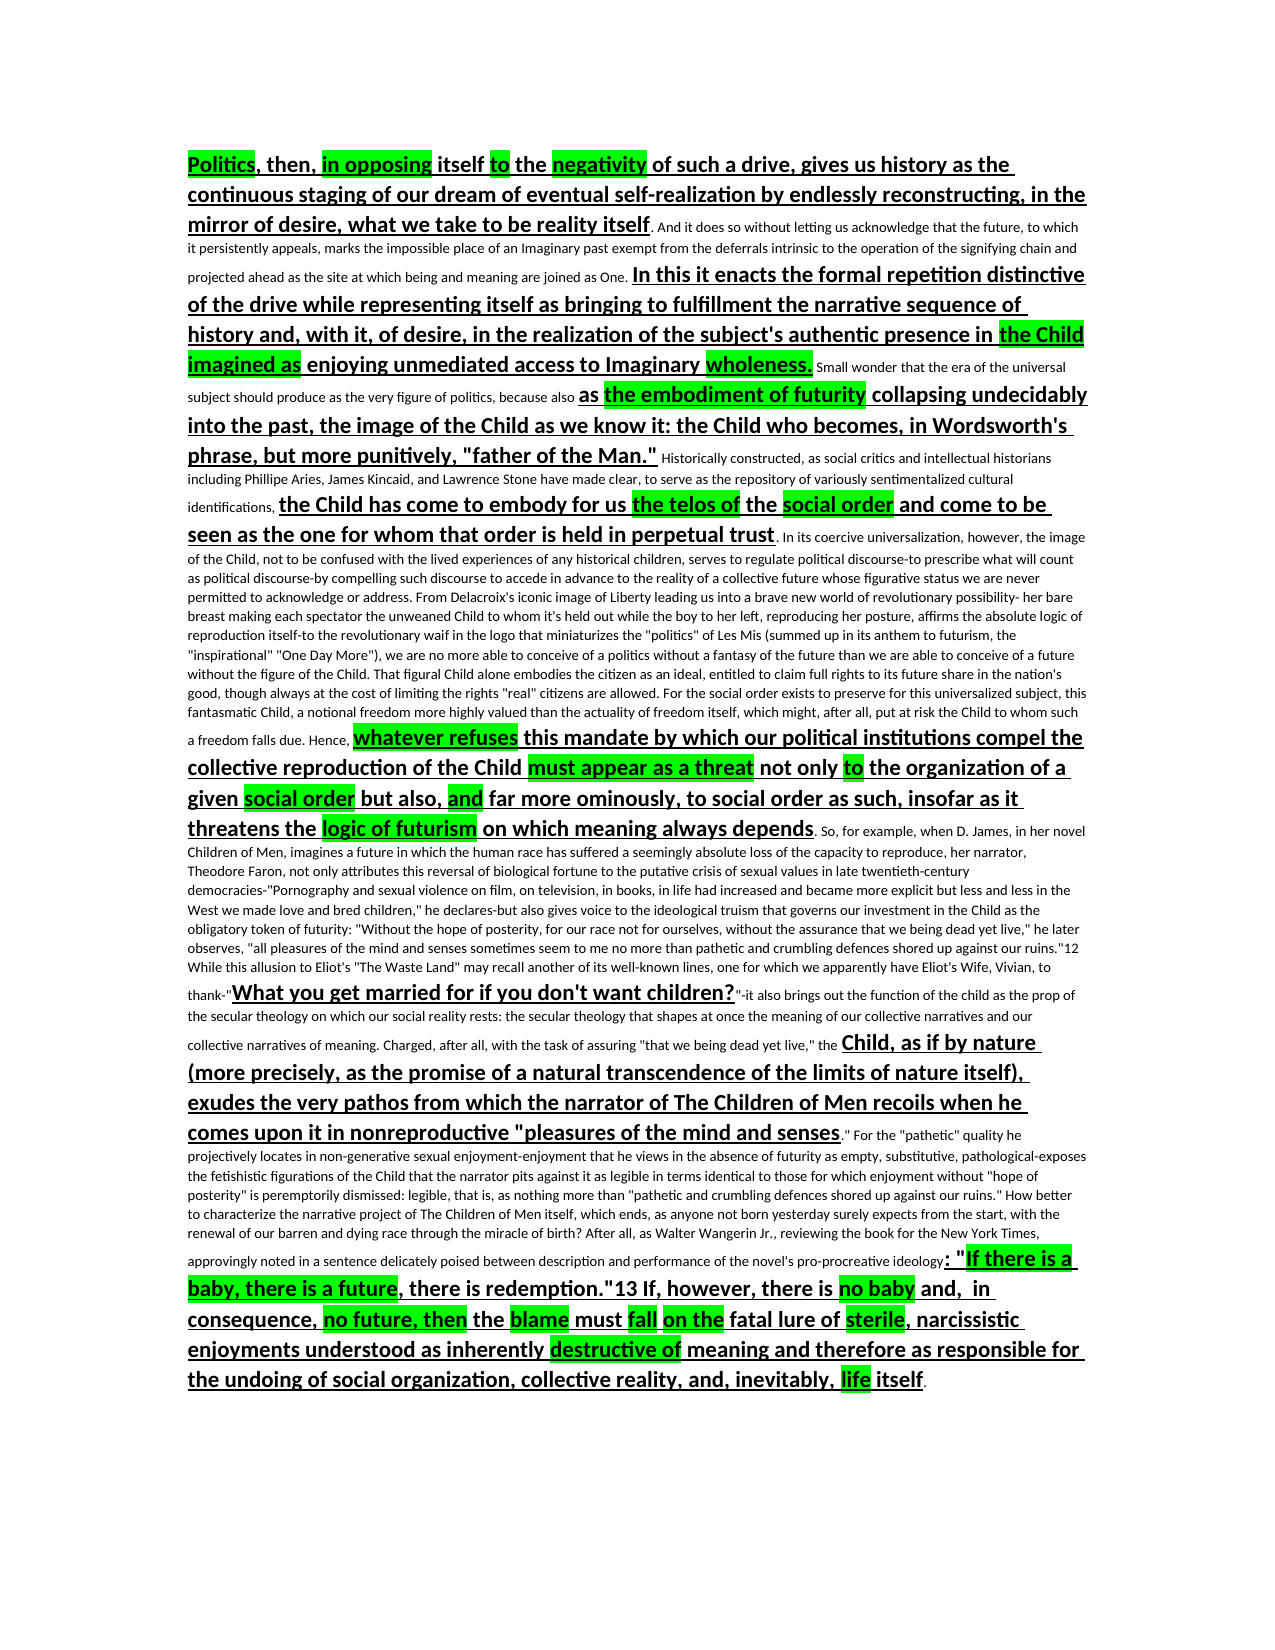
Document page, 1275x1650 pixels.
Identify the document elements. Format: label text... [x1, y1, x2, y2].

text Politics, then, in opposing itself to the negativity of such a drive, gives us history as the continuous staging of our dream of eventual self-realization by endlessly reconstructing, in the mirror of desire, what we take to be reality itself. And it does so without letting us acknowledge that the future, to which it persistently appeals, marks the impossible place of an Imaginary past exempt from the deferrals intrinsic to the operation of the signifying chain and projected ahead as the site at which being and meaning are joined as One. In this it enacts the formal repetition distinctive of the drive while representing itself as bringing to fulfillment the narrative sequence of history and, with it, of desire, in the realization of the subject's authentic presence in the Child imagined as enjoying unmediated access to Imaginary wholeness. Small wonder that the era of the universal subject should produce as the very figure of politics, because also as the embodiment of futurity collapsing undecidably into the past, the image of the Child as we know it: the Child who becomes, in Wordsworth's phrase, but more punitively, "father of the Man." Historically constructed, as social critics and intellectual historians including Phillipe Aries, James Kincaid, and Lawrence Stone have made clear, to serve as the repository of variously sentimentalized cultural identifications, the Child has come to embody for us the telos of the social order and come to be seen as the one for whom that order is held in perpetual trust. In its coercive universalization, however, the image of the Child, not to be confused with the lived experiences of any historical children, serves to regulate political discourse-to prescribe what will count as political discourse-by compelling such discourse to accede in advance to the reality of a collective future whose figurative status we are never permitted to acknowledge or address. From Delacroix's iconic image of Liberty leading us into a brave new world of revolutionary possibility- her bare breast making each spectator the unweaned Child to whom it's held out while the boy to her left, reproducing her posture, affirms the absolute logic of reproduction itself-to the revolutionary waif in the logo that miniaturizes the "politics" of Les Mis (summed up in its anthem to futurism, the "inspirational" "One Day More"), we are no more able to conceive of a politics without a fantasy of the future than we are able to conceive of a future without the figure of the Child. That figural Child alone embodies the citizen as an ideal, entitled to claim full rights to its future share in the nation's good, though always at the cost of limiting the rights "real" citizens are allowed. For the social order exists to preserve for this universalized subject, this fantasmatic Child, a notional freedom more highly valued than the actuality of freedom itself, which might, after all, put at risk the Child to whom such a freedom falls due. Hence, whatever refuses this mandate by which our political institutions compel the collective reproduction of the Child must appear as a threat not only to the organization of a given social order but also, and far more ominously, to social order as such, insofar as it threatens the logic of futurism on which meaning always depends. So, for example, when D. James, in her novel Children of Men, imagines a future in which the human race has suffered a seemingly absolute loss of the capacity to reproduce, her narrator, Theodore Faron, not only attributes this reversal of biological fortune to the putative crisis of sexual values in late twentieth-century democracies-"Pornography and sexual violence on film, on television, in books, in life had increased and became more explicit but less and less in the West we made love and bred children," he declares-but also gives voice to the ideological truism that governs our investment in the Child as the obligatory token of futurity: "Without the hope of posterity, for our race not for ourselves, without the assurance that we being dead yet live," he later observes, "all pleasures of the mind and senses sometimes seem to me no more than pathetic and crumbling defences shored up against our ruins."12 While this allusion to Eliot's "The Waste Land" may recall another of its well-known lines, one for which we apparently have Eliot's Wife, Vivian, to thank-"What you get married for if you don't want children?"-it also brings out the function of the child as the prop of the secular theology on which our social reality rests: the secular theology that shapes at once the meaning of our collective narratives and our collective narratives of meaning. Charged, after all, with the task of assuring "that we being dead yet live," the Child, as if by nature (more precisely, as the promise of a natural transcendence of the limits of nature itself), exudes the very pathos from which the narrator of The Children of Men recoils when he comes upon it in nonreproductive "pleasures of the mind and senses." For the "pathetic" quality he projectively locates in non-generative sexual enjoyment-enjoyment that he views in the absence of futurity as empty, substitutive, pathological-exposes the fetishistic figurations of the Child that the narrator pits against it as legible in terms identical to those for which enjoyment without "hope of posterity" is peremptorily dismissed: legible, that is, as nothing more than "pathetic and crumbling defences shored up against our ruins." How better to characterize the narrative project of The Children of Men itself, which ends, as anyone not born yesterday surely expects from the start, with the renewal of our barren and dying race through the miracle of birth? After all, as Walter Wangerin Jr., reviewing the book for the New York Times, approvingly noted in a sentence delicately poised between description and performance of the novel's pro-procreative ideology: "If there is a baby, there is a future, there is redemption."13 If, however, there is no baby and, in consequence, no future, then the blame must fall on the fatal lure of sterile, narcissistic enjoyments understood as inherently destructive of meaning and therefore as responsible for the undoing of social organization, collective reality, and, inevitably, life itself. [187, 205, 1087, 1393]
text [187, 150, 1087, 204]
